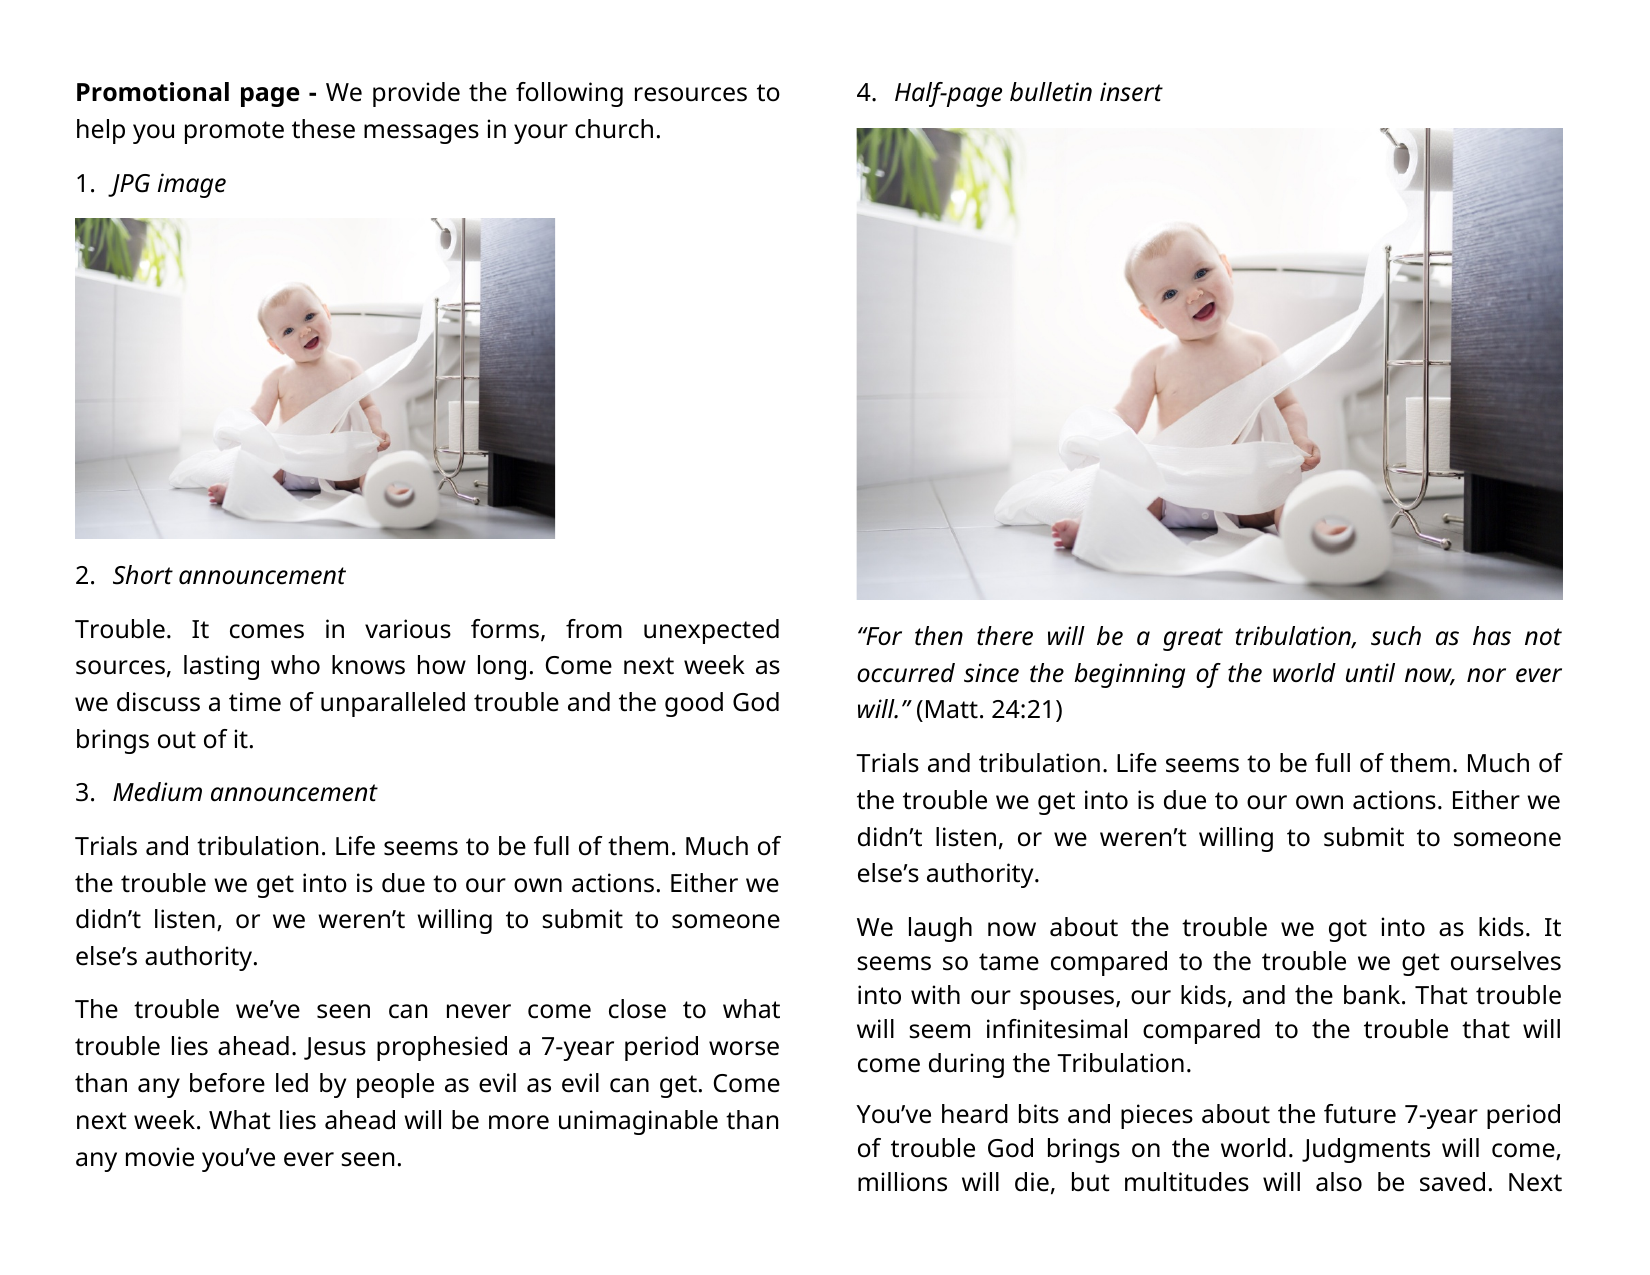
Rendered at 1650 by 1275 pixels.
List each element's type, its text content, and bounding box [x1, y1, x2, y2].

text Trouble. It comes in various forms, from unexpected sources, lasting who knows how long. Come next week as we discuss a time of unparalleled trouble and the good God brings out of it. [75, 611, 781, 756]
list JPG image [75, 165, 781, 199]
list Half-page bulletin insert [856, 75, 1563, 109]
text The trouble we’ve seen can never come close to what trouble lies ahead. Jesus prophesied a 7-year period worse than any before led by people as evil as evil can get. Come next week. What lies ahead will be more unimaginable than any movie you’ve ever seen. [75, 992, 781, 1173]
list Medium announcement [75, 775, 781, 809]
picture [856, 128, 1563, 600]
text Trials and tribulation. Life seems to be full of them. Much of the trouble we get into is due to our own actions. Either we didn’t listen, or we weren’t willing to submit to someone else’s authority. [75, 828, 781, 973]
text “For then there will be a great tribulation, such as has not occurred since the beginning of the world until now, nor ever will.” (Matt. 24:21) [856, 619, 1563, 726]
text Trials and tribulation. Life seems to be full of them. Much of the trouble we get into is due to our own actions. Either we didn’t listen, or we weren’t willing to submit to someone else’s authority. [856, 746, 1563, 890]
text We laugh now about the trouble we got into as kids. It seems so tame compared to the trouble we get ourselves into with our spouses, our kids, and the bank. That trouble will seem infinitesimal compared to the trouble that will come during the Tribulation. [856, 909, 1563, 1080]
text Promotional page - We provide the following resources to help you promote these messages in your church. [75, 75, 781, 146]
list Short announcement [75, 558, 781, 592]
picture [75, 218, 555, 539]
